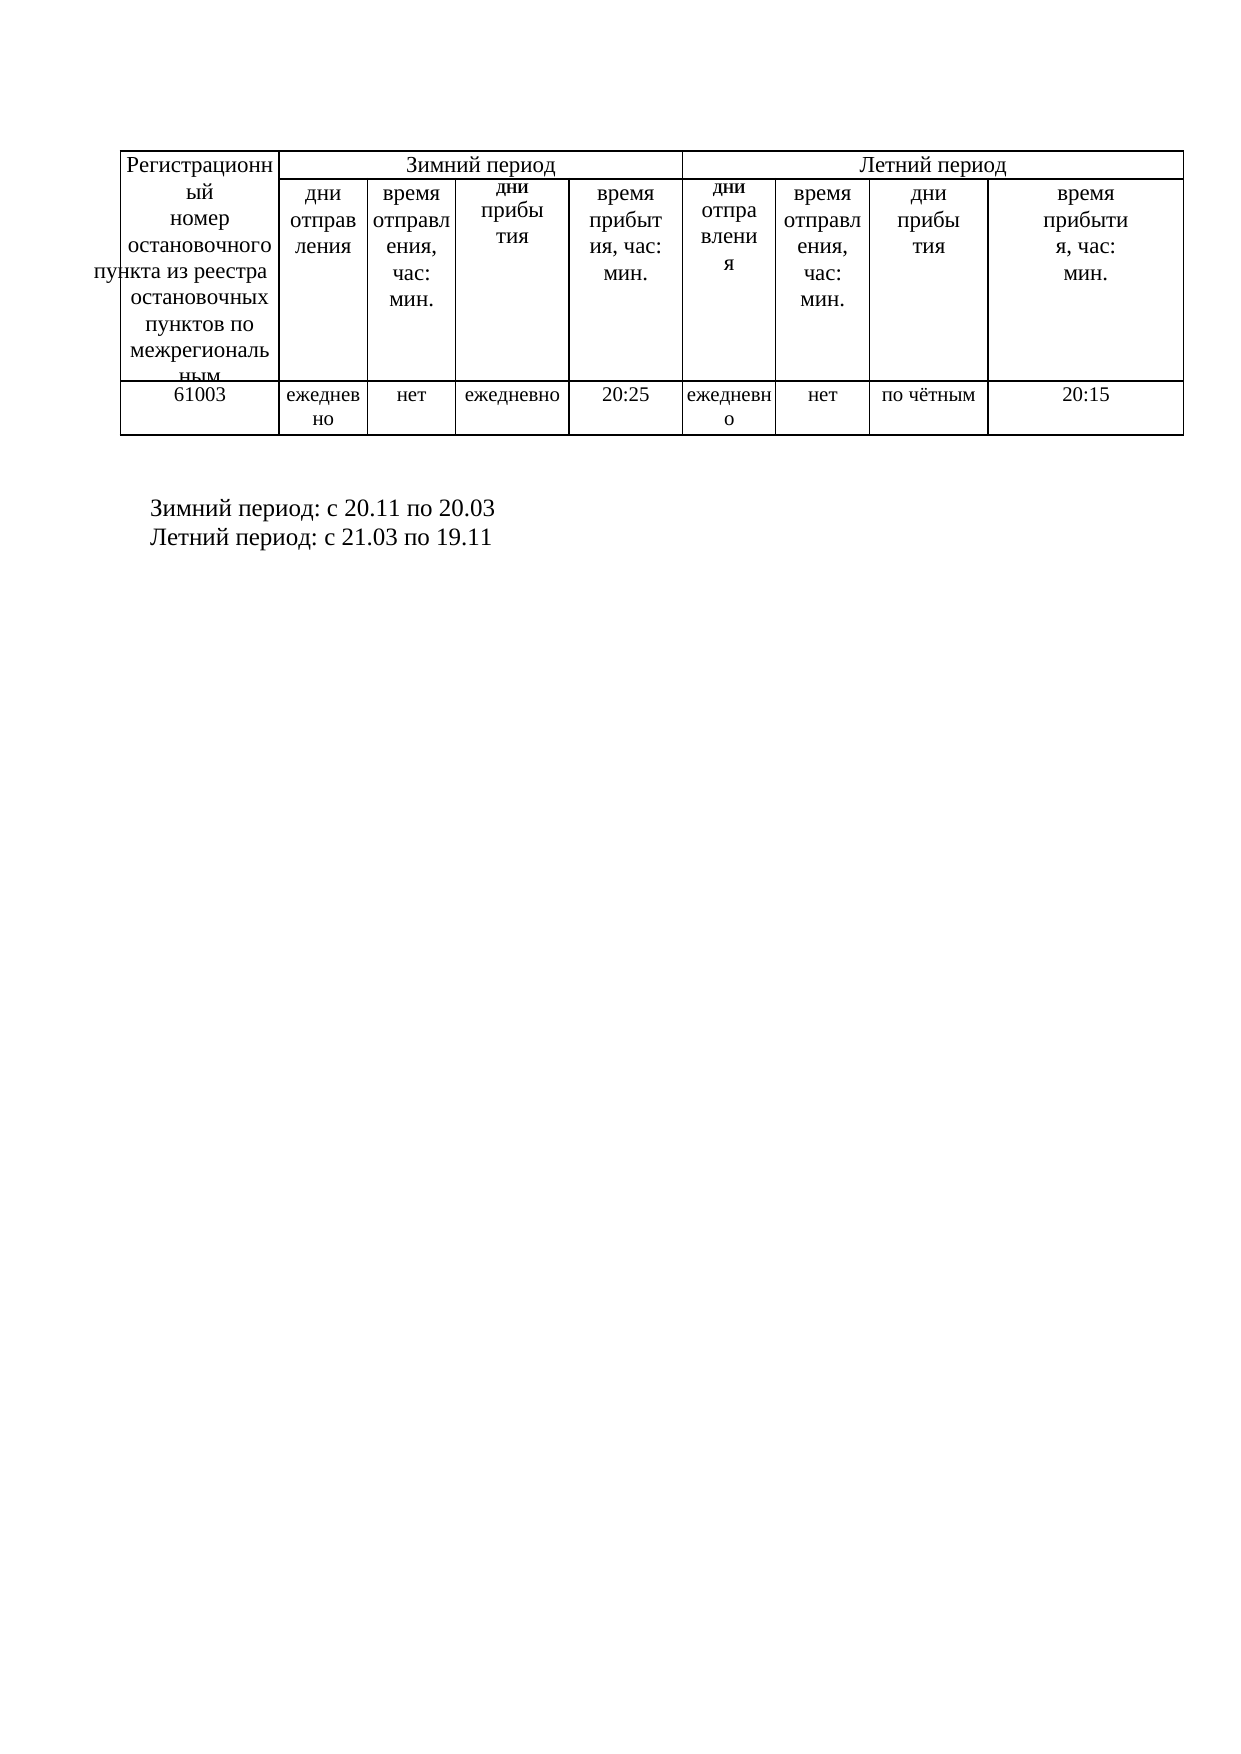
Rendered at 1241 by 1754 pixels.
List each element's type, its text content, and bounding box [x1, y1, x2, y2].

table_cell ежедневно [683, 382, 775, 434]
table_cell время отправл ения, час: мин. [776, 180, 869, 380]
table_cell нет [368, 382, 455, 434]
table_cell по чётным [870, 382, 987, 434]
text Зимний период: с 20.11 по 20.03 [150, 493, 1090, 522]
table_cell ежедневно [280, 382, 367, 434]
table_cell ДНИ отпра влени я [683, 180, 775, 380]
table_cell 61003 [121, 382, 278, 434]
table_cell время отправл ения, час: мин. [368, 180, 455, 380]
text Летний период: с 21.03 по 19.11 [150, 522, 1090, 551]
table_header Зимний период [280, 152, 682, 178]
table_cell нет [776, 382, 869, 434]
table_cell 20:15 [989, 382, 1183, 434]
table_cell ежедневно [456, 382, 568, 434]
table_cell ДНИ прибы тия [456, 180, 568, 380]
table_header Регистрационный номер остановочного пункта из реестра остановочных пунктов по межрегиональным маршрутам регулярных перевозок [121, 152, 278, 380]
table_cell 20:25 [570, 382, 682, 434]
table_header Летний период [683, 152, 1183, 178]
table_cell дни отправ ления [280, 180, 367, 380]
table_cell время прибыт ия, час: мин. [570, 180, 682, 380]
table_cell время прибыти я, час: мин. [989, 180, 1183, 380]
table_cell дни прибы тия [870, 180, 987, 380]
